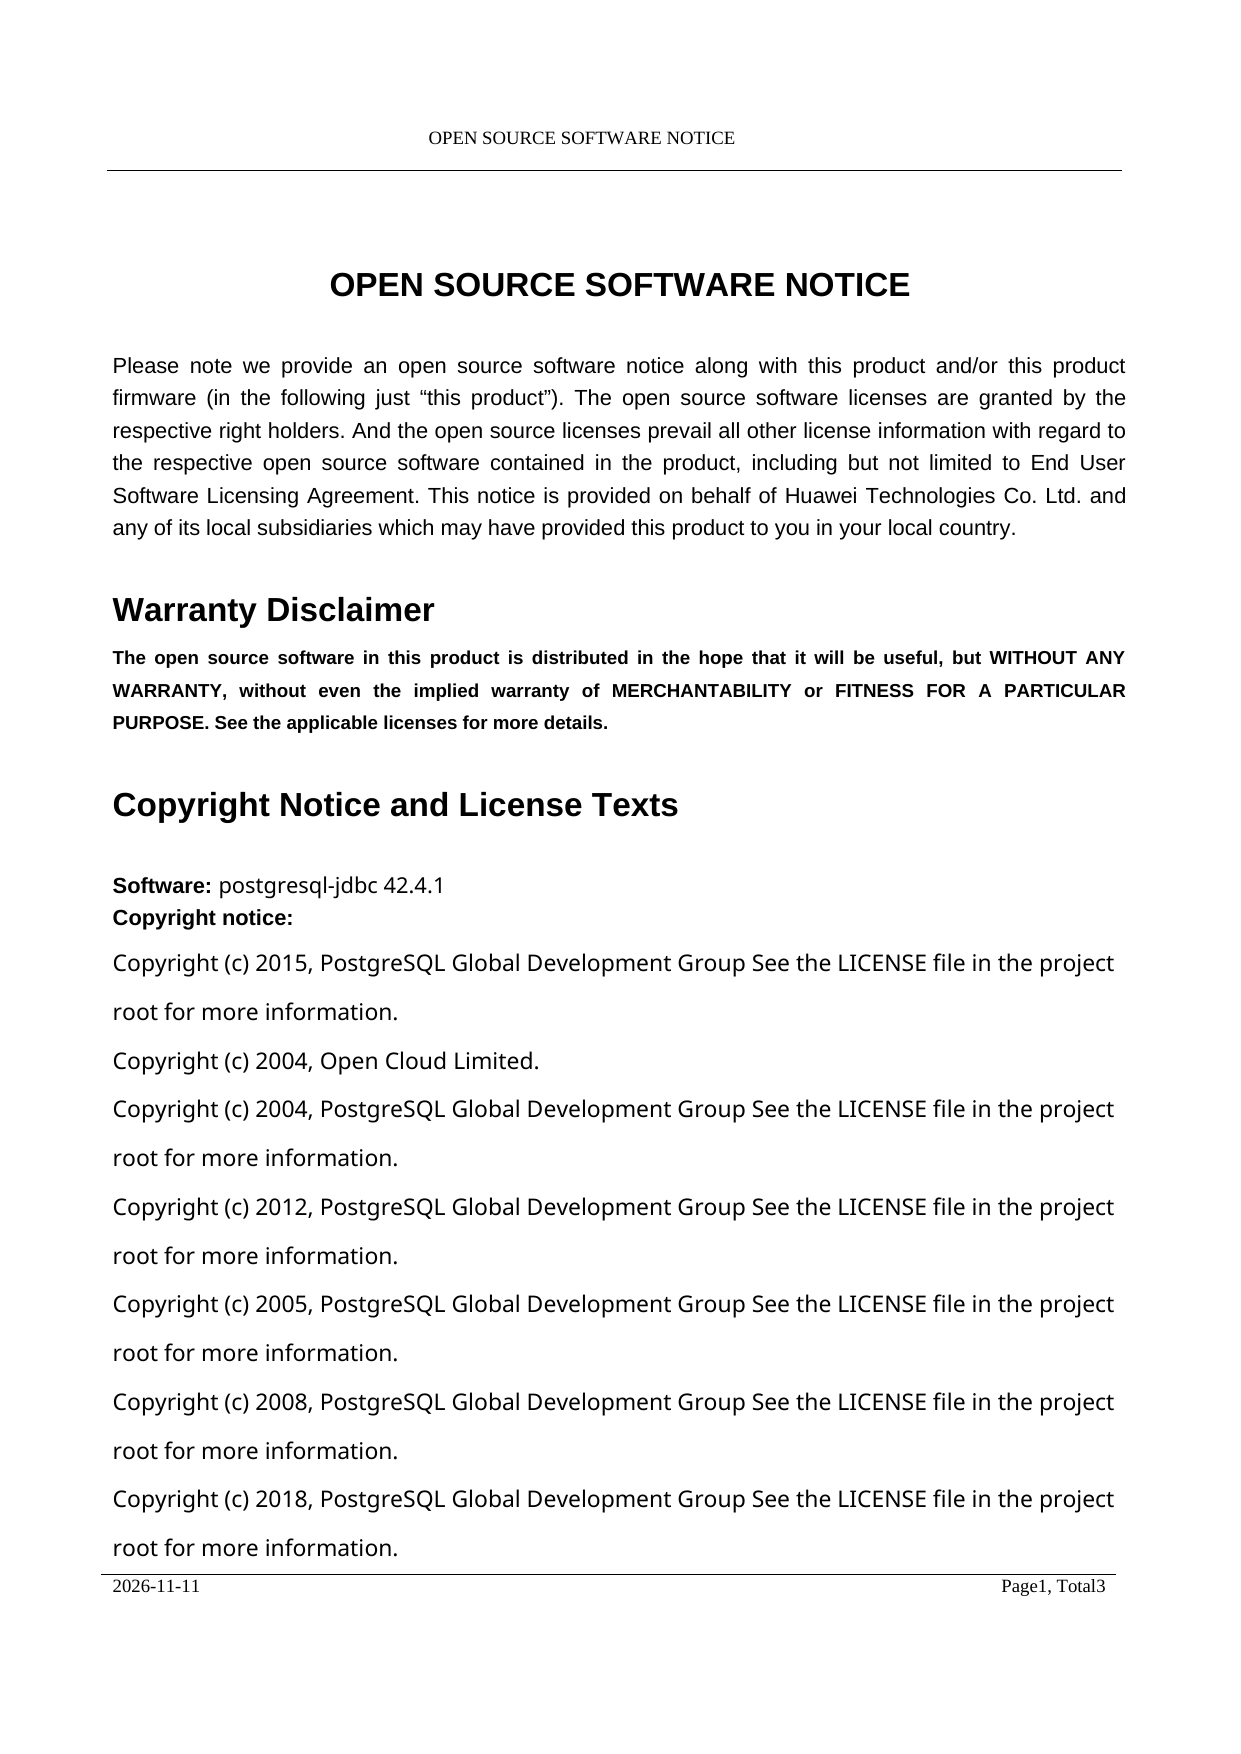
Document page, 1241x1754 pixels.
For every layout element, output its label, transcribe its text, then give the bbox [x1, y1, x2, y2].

text Software: postgresql-jdbc 42.4.1 [112, 869, 1128, 901]
text The open source software in this product is distributed in the hope that it will be useful, but WITHOUT ANY WARRANTY, without even the implied warranty of MERCHANTABILITY or FITNESS FOR A PARTICULAR PURPOSE. See the applicable licenses for more details. [112, 641, 1128, 739]
text Please note we provide an open source software notice along with this product and/or this product firmware (in the following just “this product”). The open source software licenses are granted by the respective right holders. And the open source licenses prevail all other license information with regard to the respective open source software contained in the product, including but not limited to End User Software Licensing Agreement. This notice is provided on behalf of Huawei Technologies Co. Ltd. and any of its local subsidiaries which may have provided this product to you in your local country. [112, 349, 1128, 544]
text Copyright notice: [112, 901, 1128, 934]
text Copyright Notice and License Texts [112, 771, 1128, 836]
text Warranty Disclaimer [112, 576, 1128, 641]
text OPEN SOURCE SOFTWARE NOTICE [112, 251, 1128, 316]
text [112, 947, 1128, 1564]
